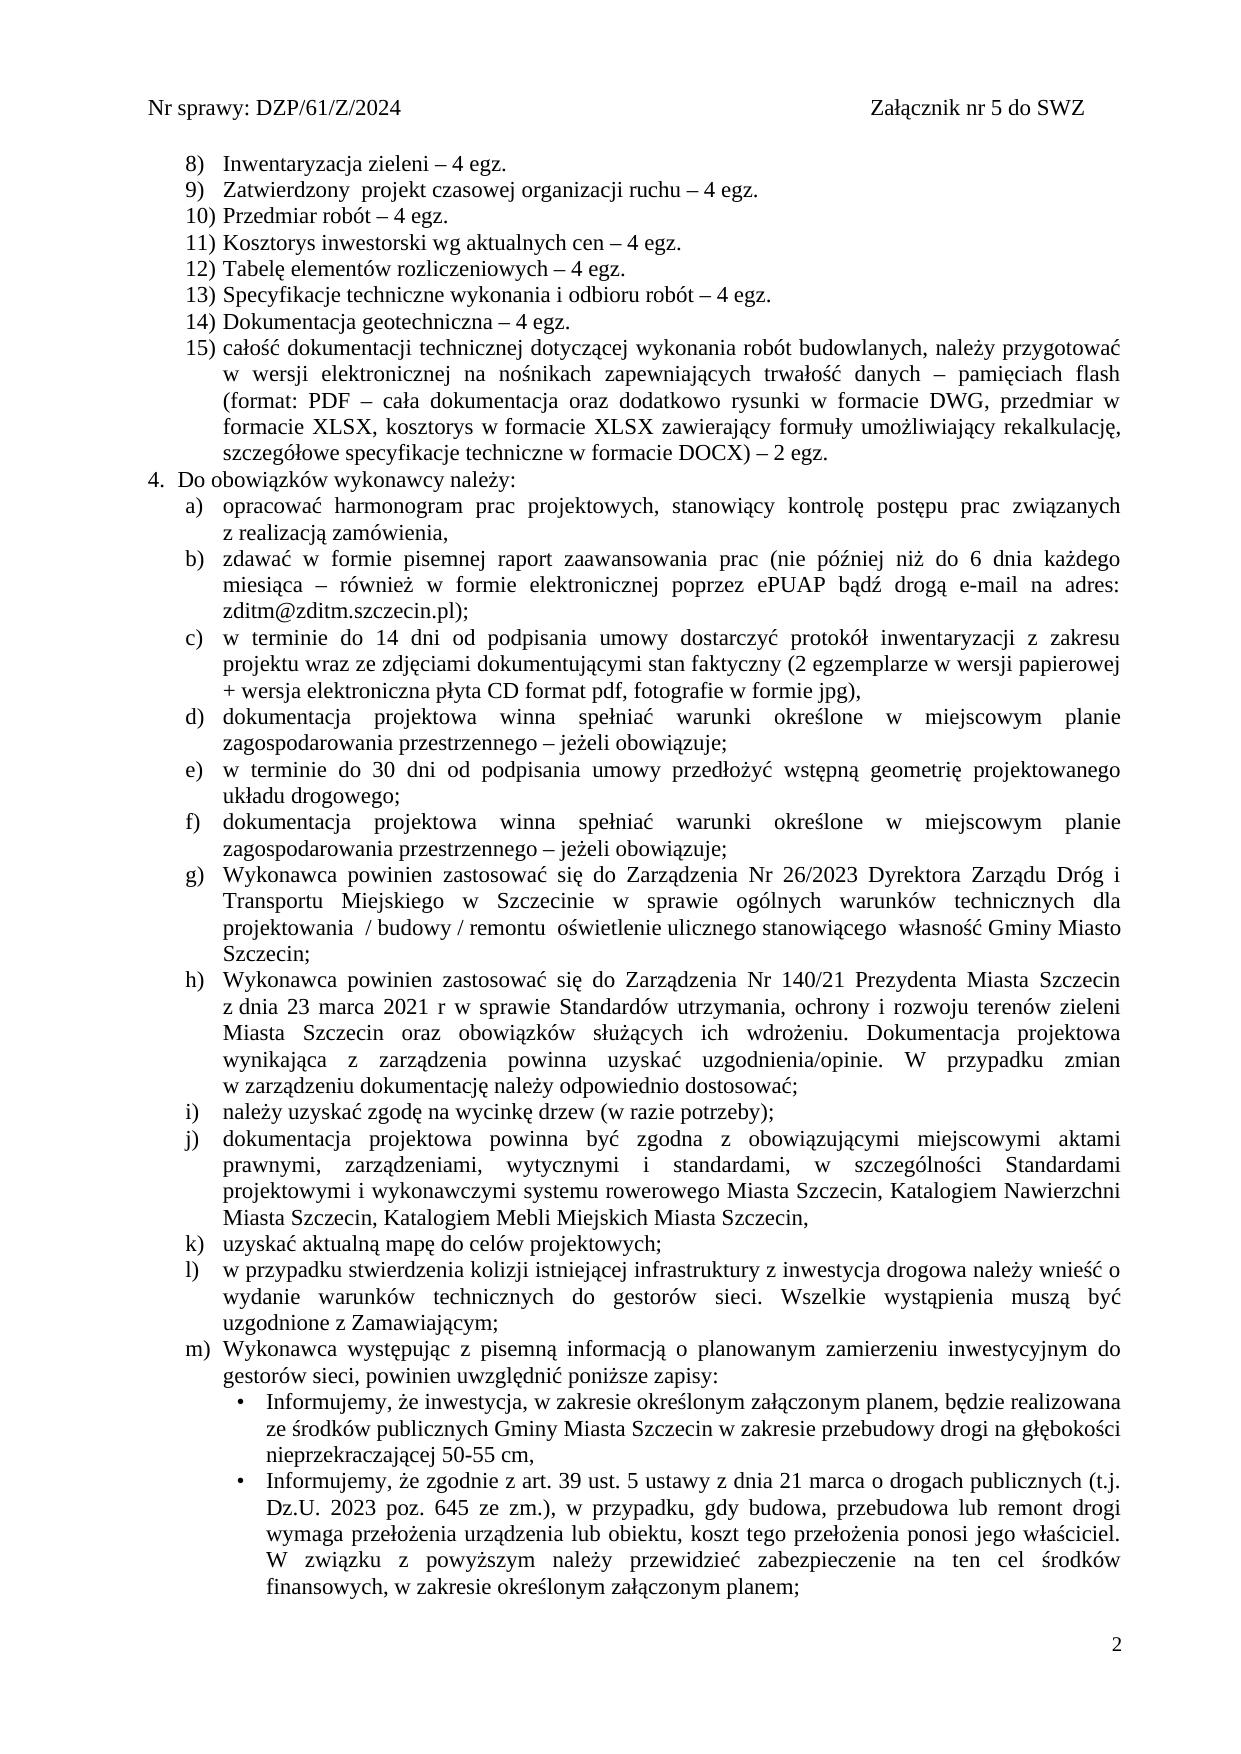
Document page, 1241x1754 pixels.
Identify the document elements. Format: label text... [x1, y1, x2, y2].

list uzyskać aktualną mapę do celów projektowych; [185, 1230, 1122, 1256]
list Wykonawca występując z pisemną informacją o planowanym zamierzeniu inwestycyjnym do gestorów sieci, powinien uwzględnić poniższe zapisy: [185, 1336, 1122, 1388]
list Inwentaryzacja zieleni – 4 egz. [185, 149, 1122, 176]
list w przypadku stwierdzenia kolizji istniejącej infrastruktury z inwestycja drogowa należy wnieść o wydanie warunków technicznych do gestorów sieci. Wszelkie wystąpienia muszą być uzgodnione z Zamawiającym; [185, 1256, 1122, 1336]
list dokumentacja projektowa winna spełniać warunki określone w miejscowym planie zagospodarowania przestrzennego – jeżeli obowiązuje; [185, 808, 1122, 861]
list w terminie do 30 dni od podpisania umowy przedłożyć wstępną geometrię projektowanego układu drogowego; [185, 756, 1122, 808]
list Informujemy, że zgodnie z art. 39 ust. 5 ustawy z dnia 21 marca o drogach publicznych (t.j. Dz.U. 2023 poz. 645 ze zm.), w przypadku, gdy budowa, przebudowa lub remont drogi wymaga przełożenia urządzenia lub obiektu, koszt tego przełożenia ponosi jego właściciel. W związku z powyższym należy przewidzieć zabezpieczenie na ten cel środków finansowych, w zakresie określonym załączonym planem; [236, 1467, 1122, 1599]
list Do obowiązków wykonawcy należy: [148, 466, 1122, 492]
list całość dokumentacji technicznej dotyczącej wykonania robót budowlanych, należy przygotować w wersji elektronicznej na nośnikach zapewniających trwałość danych – pamięciach flash (format: PDF – cała dokumentacja oraz dodatkowo rysunki w formacie DWG, przedmiar w formacie XLSX, kosztorys w formacie XLSX zawierający formuły umożliwiający rekalkulację, szczegółowe specyfikacje techniczne w formacie DOCX) – 2 egz. [185, 334, 1122, 466]
list Wykonawca powinien zastosować się do Zarządzenia Nr 26/2023 Dyrektora Zarządu Dróg i Transportu Miejskiego w Szczecinie w sprawie ogólnych warunków technicznych dla projektowania / budowy / remontu oświetlenie ulicznego stanowiącego własność Gminy Miasto Szczecin; [185, 861, 1122, 967]
list dokumentacja projektowa powinna być zgodna z obowiązującymi miejscowymi aktami prawnymi, zarządzeniami, wytycznymi i standardami, w szczególności Standardami projektowymi i wykonawczymi systemu rowerowego Miasta Szczecin, Katalogiem Nawierzchni Miasta Szczecin, Katalogiem Mebli Miejskich Miasta Szczecin, [185, 1125, 1122, 1230]
list zdawać w formie pisemnej raport zaawansowania prac (nie później niż do 6 dnia każdego miesiąca – również w formie elektronicznej poprzez ePUAP bądź drogą e-mail na adres: zditm@zditm.szczecin.pl); [185, 545, 1122, 624]
list dokumentacja projektowa winna spełniać warunki określone w miejscowym planie zagospodarowania przestrzennego – jeżeli obowiązuje; [185, 703, 1122, 756]
list należy uzyskać zgodę na wycinkę drzew (w razie potrzeby); [185, 1098, 1122, 1125]
list Tabelę elementów rozliczeniowych – 4 egz. [185, 255, 1122, 281]
list Dokumentacja geotechniczna – 4 egz. [185, 308, 1122, 334]
list Informujemy, że inwestycja, w zakresie określonym załączonym planem, będzie realizowana ze środków publicznych Gminy Miasta Szczecin w zakresie przebudowy drogi na głębokości nieprzekraczającej 50-55 cm, [236, 1388, 1122, 1467]
list Kosztorys inwestorski wg aktualnych cen – 4 egz. [185, 229, 1122, 255]
list Wykonawca powinien zastosować się do Zarządzenia Nr 140/21 Prezydenta Miasta Szczecin z dnia 23 marca 2021 r w sprawie Standardów utrzymania, ochrony i rozwoju terenów zieleni Miasta Szczecin oraz obowiązków służących ich wdrożeniu. Dokumentacja projektowa wynikająca z zarządzenia powinna uzyskać uzgodnienia/opinie. W przypadku zmian w zarządzeniu dokumentację należy odpowiednio dostosować; [185, 967, 1122, 1098]
list opracować harmonogram prac projektowych, stanowiący kontrolę postępu prac związanych z realizacją zamówienia, [185, 492, 1122, 545]
list Przedmiar robót – 4 egz. [185, 202, 1122, 229]
list Specyfikacje techniczne wykonania i odbioru robót – 4 egz. [185, 281, 1122, 308]
list w terminie do 14 dni od podpisania umowy dostarczyć protokół inwentaryzacji z zakresu projektu wraz ze zdjęciami dokumentującymi stan faktyczny (2 egzemplarze w wersji papierowej + wersja elektroniczna płyta CD format pdf, fotografie w formie jpg), [185, 624, 1122, 703]
list Zatwierdzony projekt czasowej organizacji ruchu – 4 egz. [185, 176, 1122, 202]
